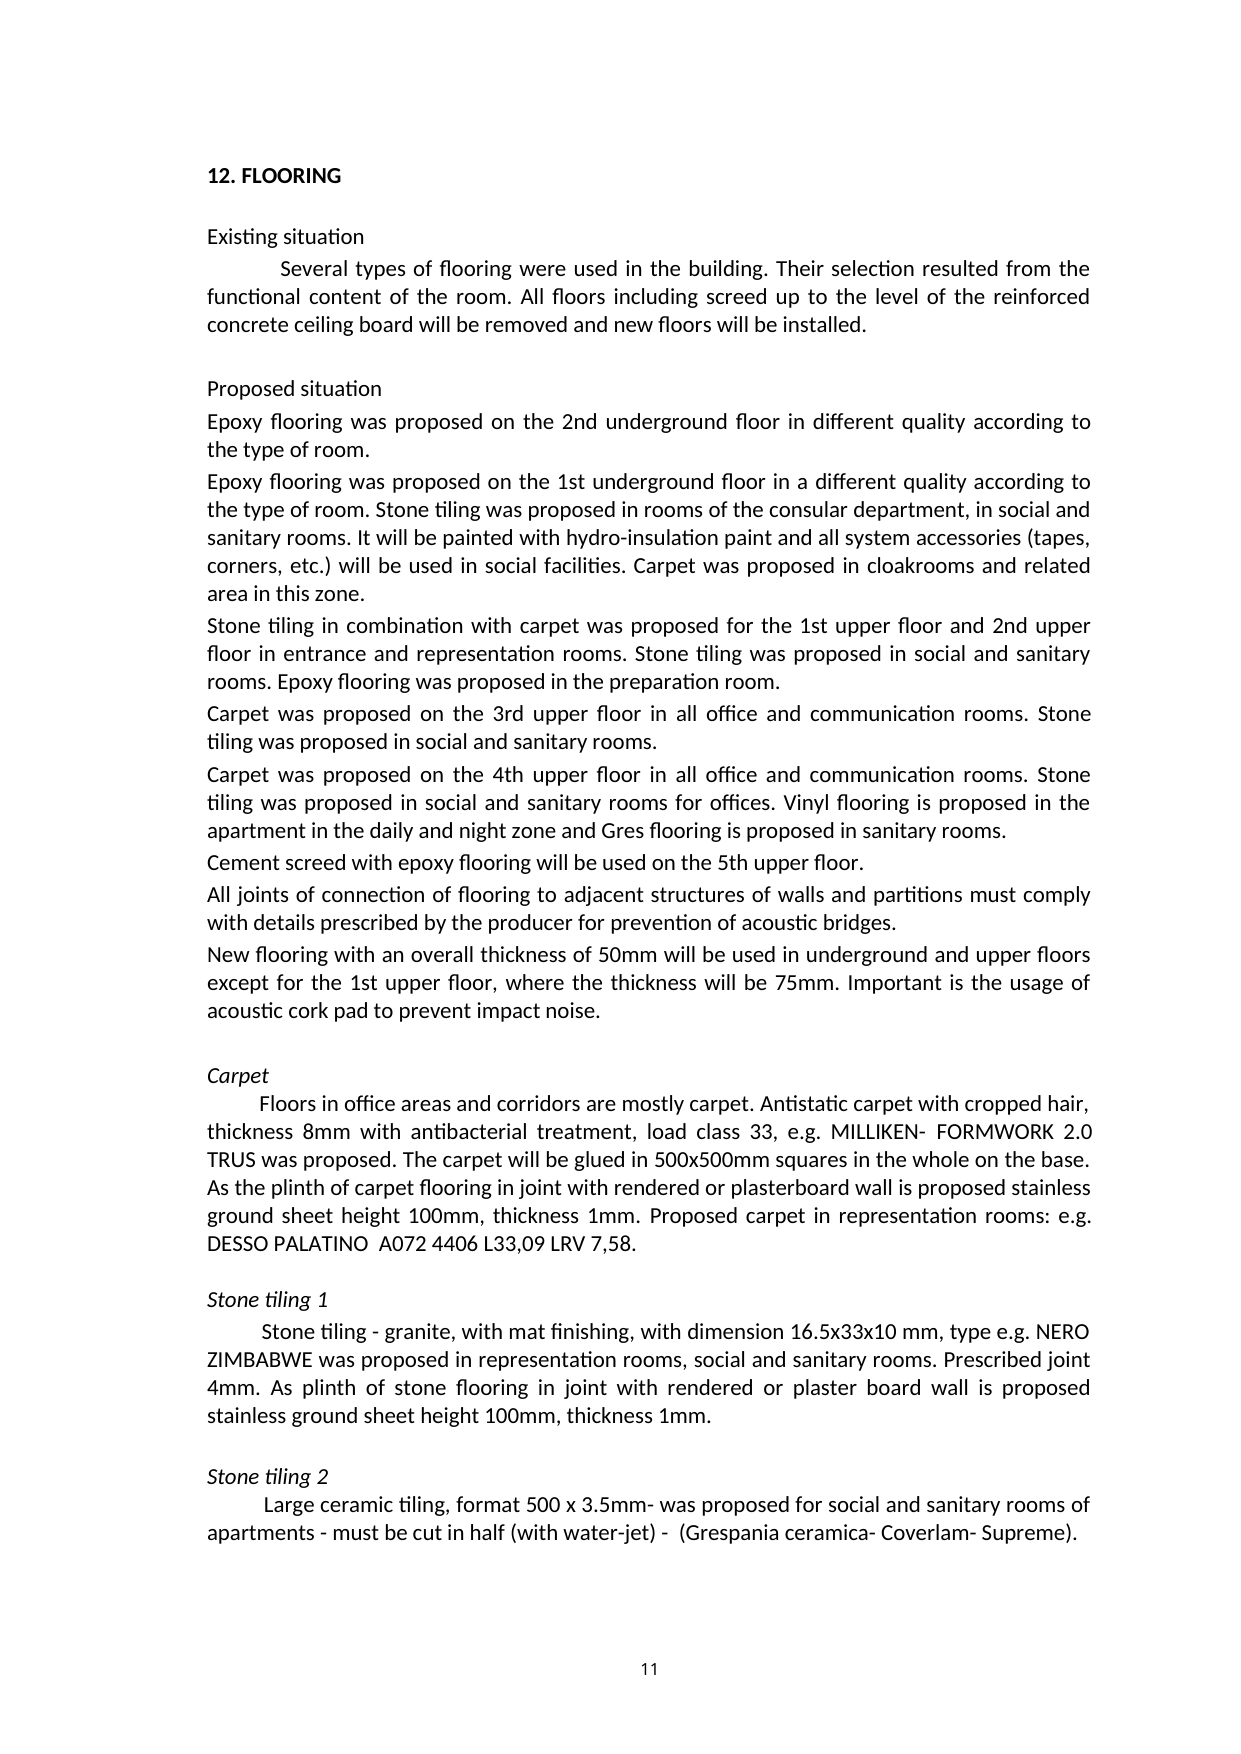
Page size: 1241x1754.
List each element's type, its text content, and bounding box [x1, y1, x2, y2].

text Large ceramic tiling, format 500 x 3.5mm- was proposed for social and sanitary rooms of apartments - must be cut in half (with water-jet) - (Grespania ceramica- Coverlam- Supreme). [207, 1490, 1092, 1546]
text Floors in office areas and corridors are mostly carpet. Antistatic carpet with cropped hair, thickness 8mm with antibacterial treatment, load class 33, e.g. MILLIKEN- FORMWORK 2.0 TRUS was proposed. The carpet will be glued in 500x500mm squares in the whole on the base. As the plinth of carpet flooring in joint with rendered or plasterboard wall is proposed stainless ground sheet height 100mm, thickness 1mm. Proposed carpet in representation rooms: e.g. DESSO PALATINO A072 4406 L33,09 LRV 7,58. [207, 1089, 1092, 1257]
subtitle 12. Flooring [207, 161, 1092, 189]
text Cement screed with epoxy flooring will be used on the 5th upper floor. [207, 848, 1092, 876]
text All joints of connection of flooring to adjacent structures of walls and partitions must comply with details prescribed by the producer for prevention of acoustic bridges. [207, 880, 1092, 936]
subtitle Stone tiling 1 [207, 1285, 1092, 1313]
text New flooring with an overall thickness of 50mm will be used in underground and upper floors except for the 1st upper floor, where the thickness will be 75mm. Important is the usage of acoustic cork pad to prevent impact noise. [207, 940, 1092, 1024]
subtitle Carpet [207, 1061, 1092, 1089]
text Epoxy flooring was proposed on the 2nd underground floor in different quality according to the type of room. [207, 407, 1092, 463]
text Carpet was proposed on the 4th upper floor in all office and communication rooms. Stone tiling was proposed in social and sanitary rooms for offices. Vinyl flooring is proposed in the apartment in the daily and night zone and Gres flooring is proposed in sanitary rooms. [207, 760, 1092, 844]
text Several types of flooring were used in the building. Their selection resulted from the functional content of the room. All floors including screed up to the level of the reinforced concrete ceiling board will be removed and new floors will be installed. [207, 254, 1092, 338]
text Epoxy flooring was proposed on the 1st underground floor in a different quality according to the type of room. Stone tiling was proposed in rooms of the consular department, in social and sanitary rooms. It will be painted with hydro-insulation paint and all system accessories (tapes, corners, etc.) will be used in social facilities. Carpet was proposed in cloakrooms and related area in this zone. [207, 467, 1092, 607]
text Carpet was proposed on the 3rd upper floor in all office and communication rooms. Stone tiling was proposed in social and sanitary rooms. [207, 699, 1092, 756]
text Proposed situation [207, 374, 1092, 403]
text Stone tiling in combination with carpet was proposed for the 1st upper floor and 2nd upper floor in entrance and representation rooms. Stone tiling was proposed in social and sanitary rooms. Epoxy flooring was proposed in the preparation room. [207, 611, 1092, 695]
subtitle Stone tiling 2 [207, 1462, 1092, 1490]
text Stone tiling - granite, with mat finishing, with dimension 16.5x33x10 mm, type e.g. NERO ZIMBABWE was proposed in representation rooms, social and sanitary rooms. Prescribed joint 4mm. As plinth of stone flooring in joint with rendered or plaster board wall is proposed stainless ground sheet height 100mm, thickness 1mm. [207, 1317, 1092, 1429]
text Existing situation [207, 222, 1092, 250]
